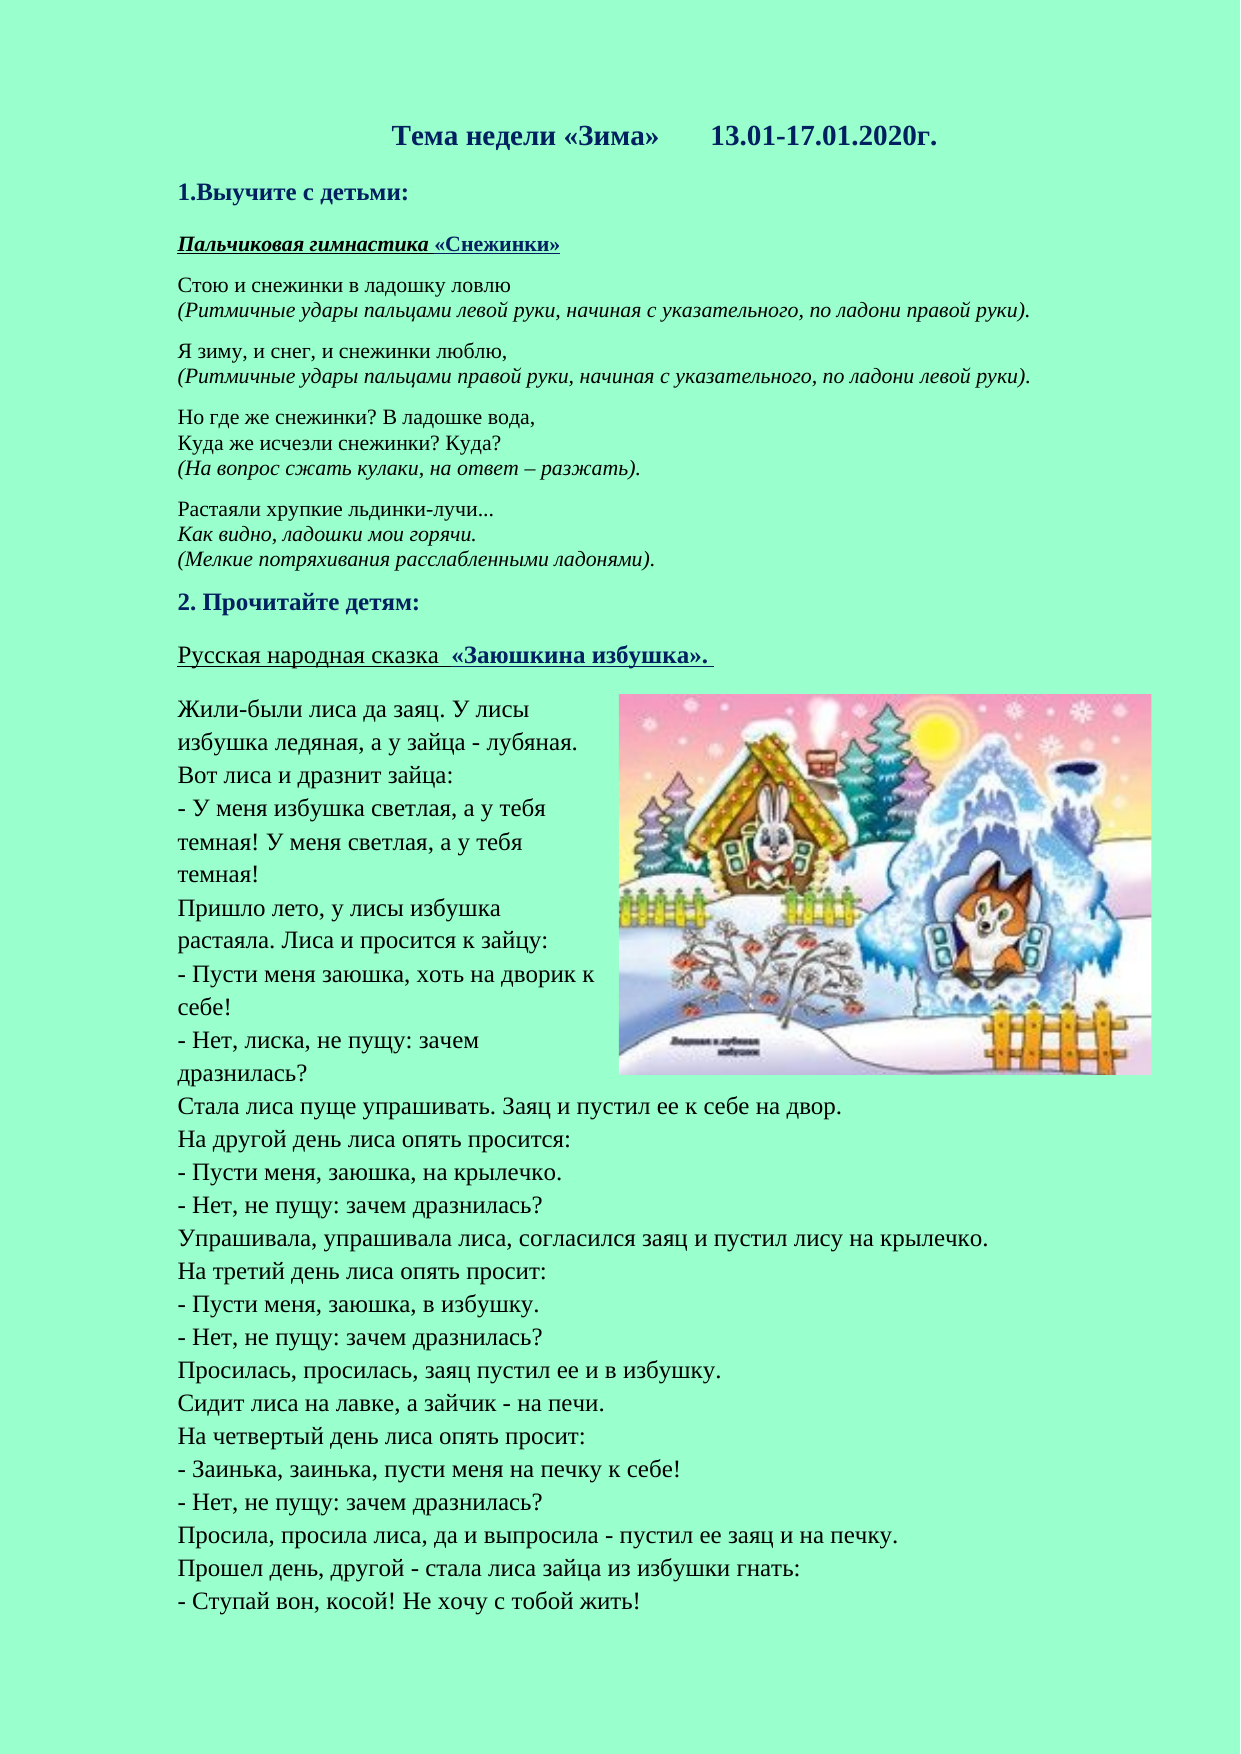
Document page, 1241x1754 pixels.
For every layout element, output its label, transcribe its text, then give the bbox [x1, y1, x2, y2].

text Растаяли хрупкие льдинки-лучи... Как видно, ладошки мои горячи. (Мелкие потряхивания расслабленными ладонями). [177, 496, 1152, 571]
text 2. Прочитайте детям: [177, 587, 1152, 616]
text Но где же снежинки? В ладошке вода, Куда же исчезли снежинки? Куда? (На вопрос сжать кулаки, на ответ – разжать). [177, 404, 1152, 480]
text Я зиму, и снег, и снежинки люблю, (Ритмичные удары пальцами правой руки, начиная с указательного, по ладони левой руки). [177, 338, 1152, 389]
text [177, 694, 1152, 1615]
text Пальчиковая гимнастика «Снежинки» [177, 231, 1152, 257]
text Стою и снежинки в ладошку ловлю (Ритмичные удары пальцами левой руки, начиная с указательного, по ладони правой руки). [177, 272, 1152, 323]
text Тема недели «Зима» 13.01-17.01.2020г. [177, 118, 1152, 152]
text 1.Выучите с детьми: [177, 177, 1152, 206]
text Русская народная сказка «Заюшкина избушка». [177, 641, 1152, 669]
picture [618, 694, 1152, 1075]
